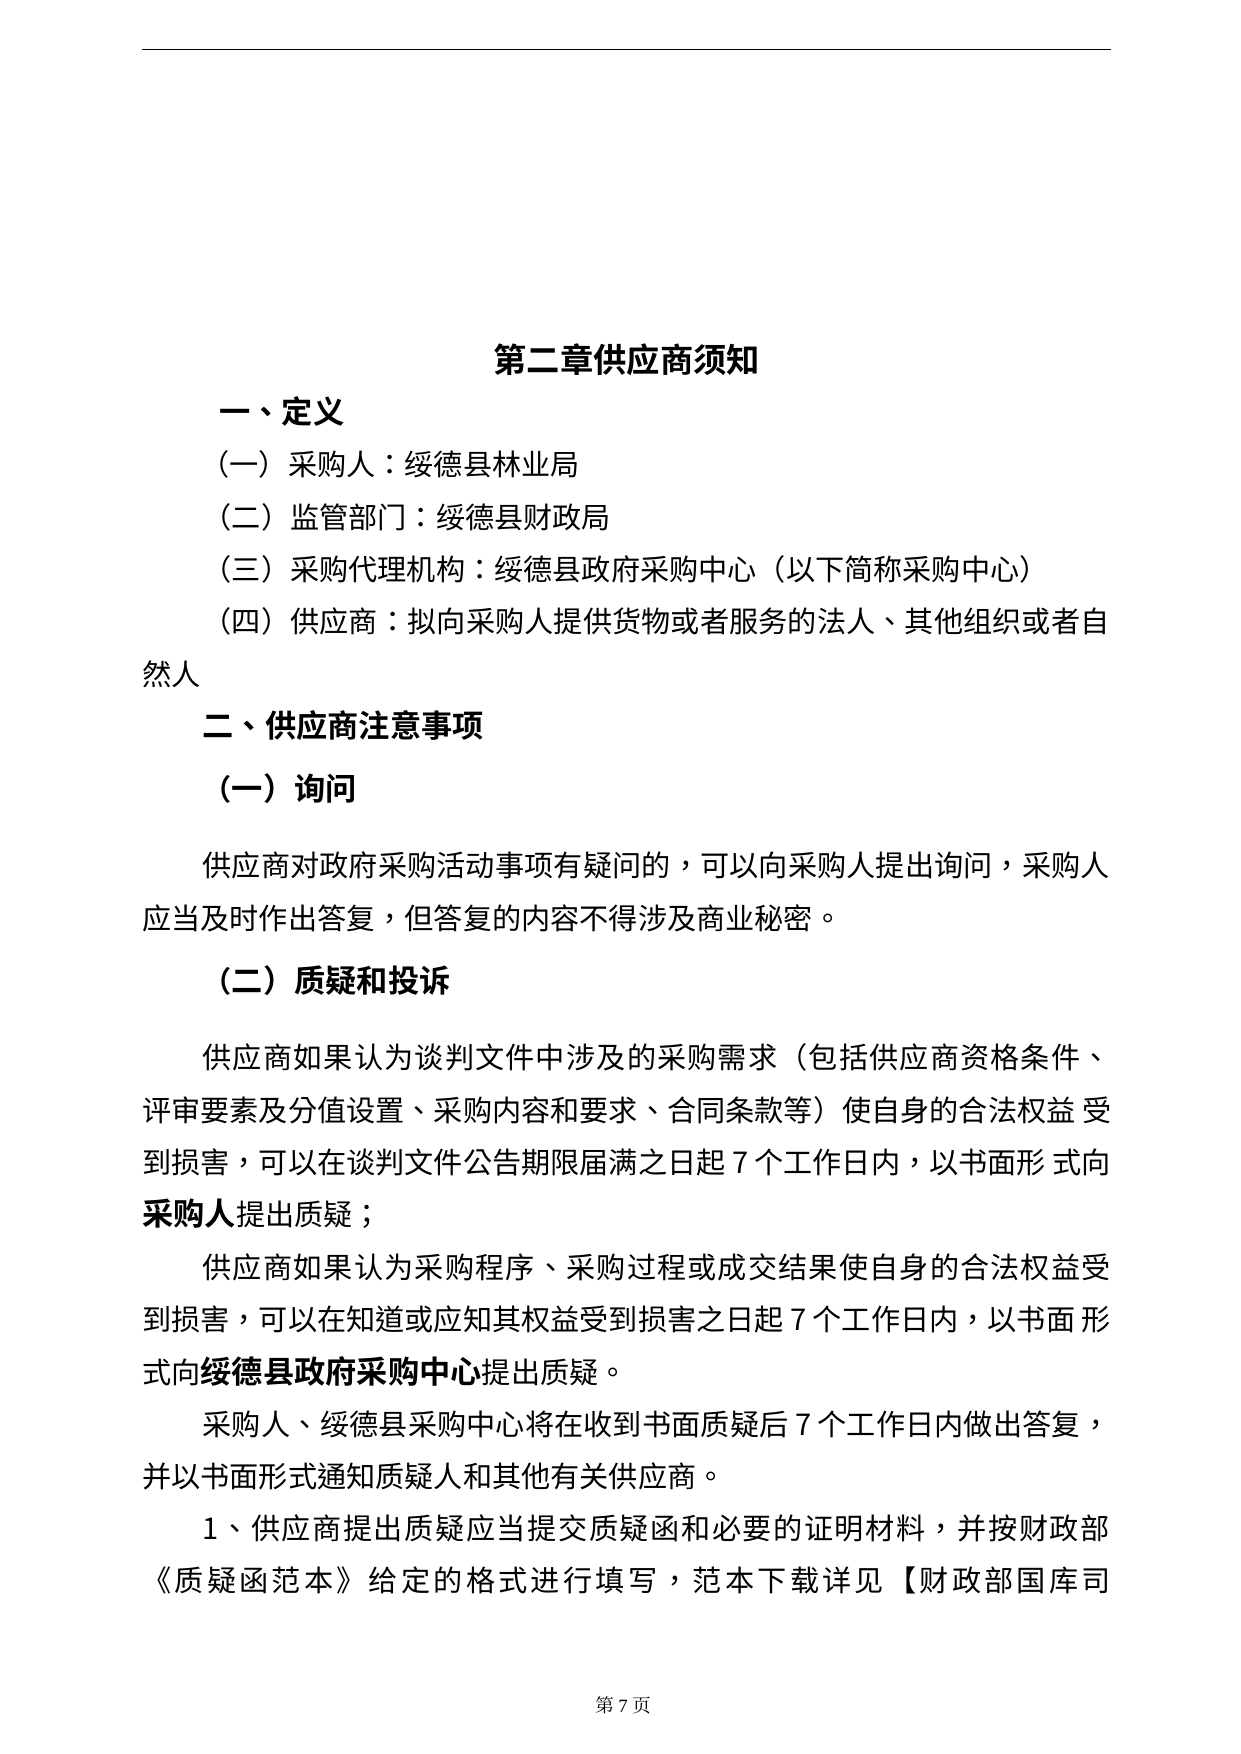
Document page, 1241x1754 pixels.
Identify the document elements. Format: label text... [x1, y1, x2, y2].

text （三）采购代理机构：绥德县政府采购中心（以下简称采购中心） [142, 539, 1111, 591]
subtitle 供应商对政府采购活动事项有疑问的，可以向采购人提出询问，采购人应当及时作出答复，但答复的内容不得涉及商业秘密。 [142, 835, 1111, 939]
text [142, 1498, 1111, 1602]
text （四）供应商：拟向采购人提供货物或者服务的法人、其他组织或者自然人 [142, 591, 1111, 696]
subtitle （二）质疑和投诉 [142, 956, 1111, 1001]
text （二）监管部门：绥德县财政局 [142, 486, 1111, 539]
text 第二章供应商须知 [142, 333, 1111, 382]
subtitle 一、定义 [142, 382, 1111, 434]
subtitle 二、供应商注意事项 [142, 696, 1111, 748]
subtitle （一）询问 [142, 764, 1111, 810]
text （一）采购人：绥德县林业局 [142, 434, 1111, 486]
text 采购人、绥德县采购中心将在收到书面质疑后7个工作日内做出答复，并以书面形式通知质疑人和其他有关供应商。 [142, 1393, 1111, 1498]
text 供应商如果认为谈判文件中涉及的采购需求（包括供应商资格条件、 评审要素及分值设置、采购内容和要求、合同条款等）使自身的合法权益 受到损害，可以在谈判文件公告期限届满之日起7个工作日内，以书面形 式向采购人提出质疑； [142, 1027, 1111, 1236]
text 供应商如果认为采购程序、采购过程或成交结果使自身的合法权益受 到损害，可以在知道或应知其权益受到损害之日起7个工作日内，以书面 形式向绥德县政府采购中心提出质疑。 [142, 1236, 1111, 1393]
